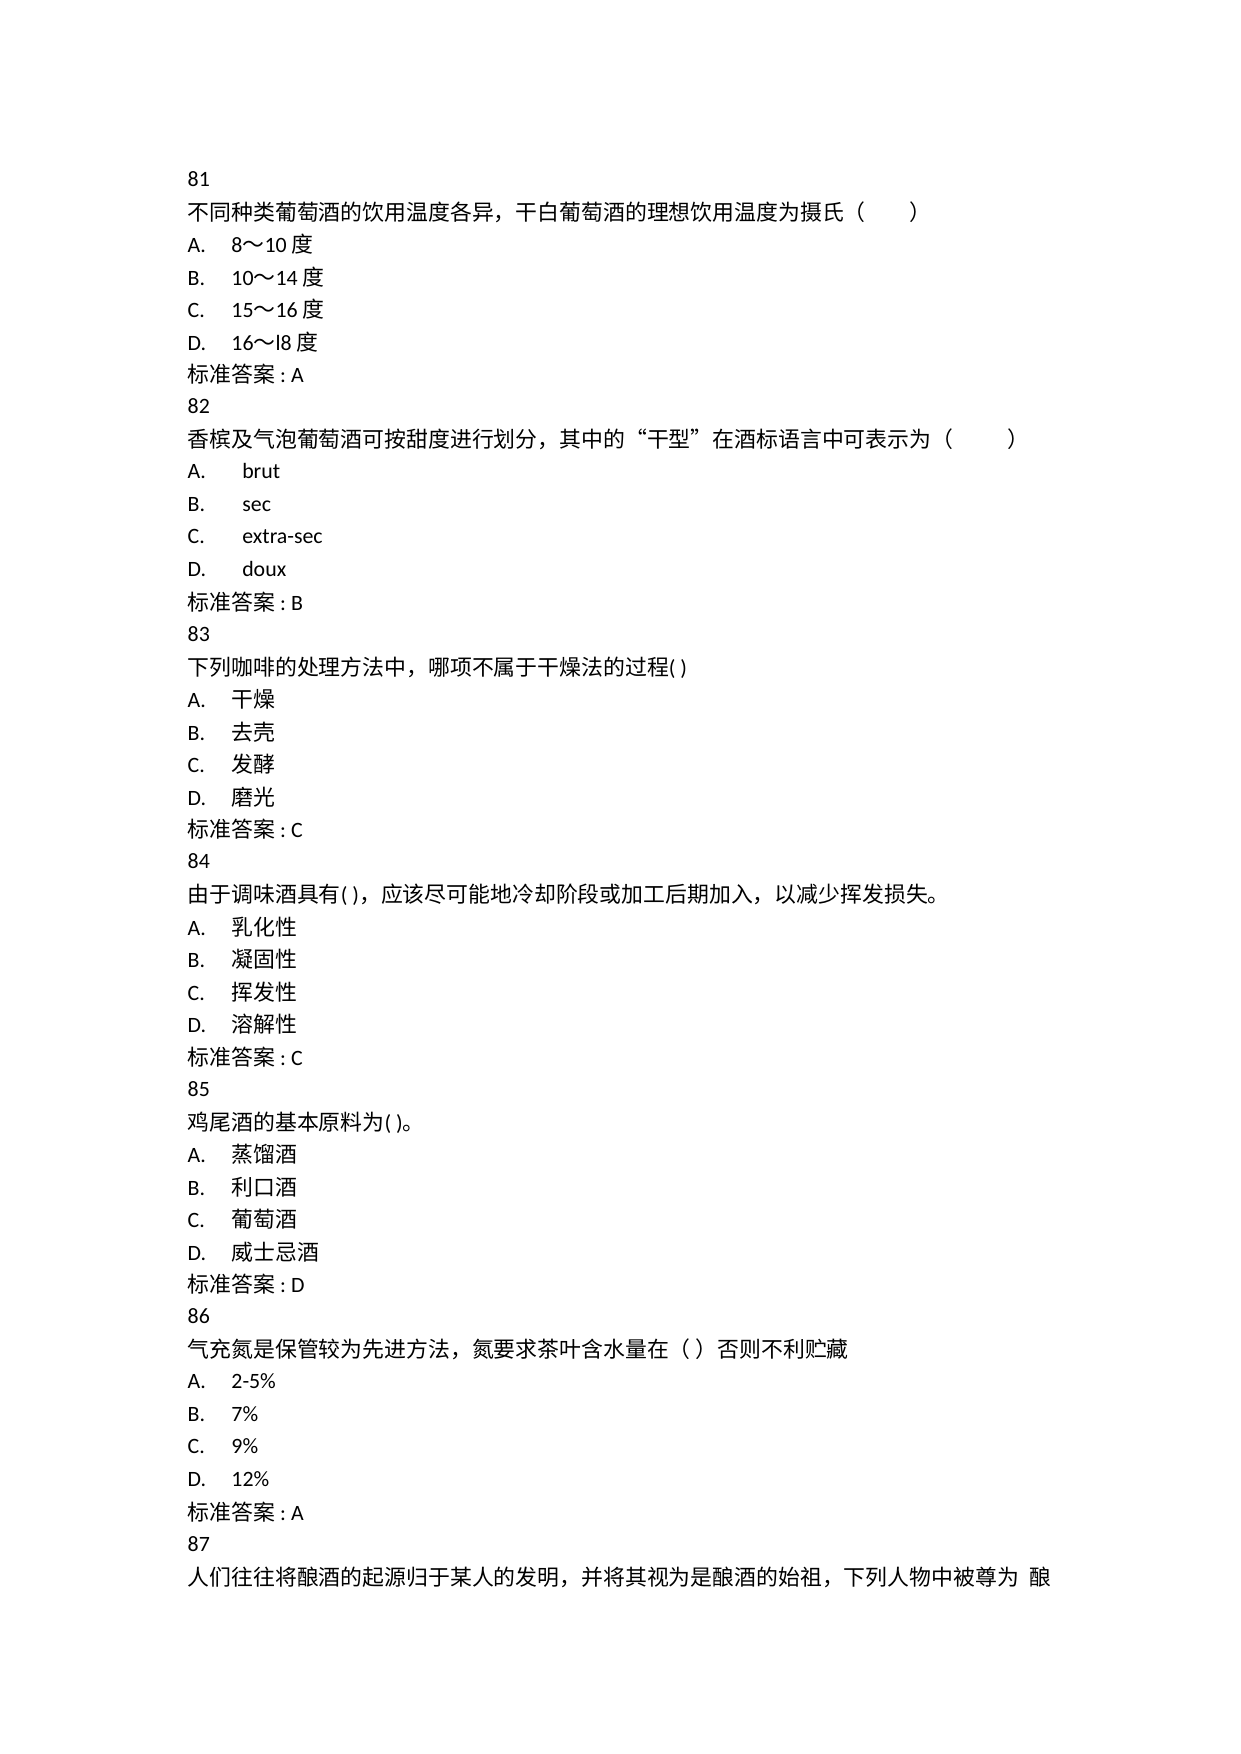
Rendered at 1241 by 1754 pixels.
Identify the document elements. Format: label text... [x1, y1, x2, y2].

text 下列咖啡的处理方法中，哪项不属于干燥法的过程( ) [187, 649, 1053, 682]
text B. 凝固性 [187, 942, 1053, 974]
text D. 溶解性 [187, 1007, 1053, 1039]
text C. 15～16度 [187, 292, 1053, 324]
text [187, 1559, 1053, 1592]
text C. 9% [187, 1429, 1053, 1462]
text 气充氮是保管较为先进方法，氮要求茶叶含水量在（ ）否则不利贮藏 [187, 1332, 1053, 1364]
text 85 [187, 1072, 1053, 1104]
text B. 去壳 [187, 714, 1053, 747]
text 84 [187, 844, 1053, 877]
text B. sec [187, 487, 1053, 519]
text D. doux [187, 552, 1053, 584]
text A. 蒸馏酒 [187, 1137, 1053, 1169]
text C. 葡萄酒 [187, 1202, 1053, 1234]
text B. 7% [187, 1397, 1053, 1429]
text 标准答案 : A [187, 1494, 1053, 1527]
text A. 8～10度 [187, 227, 1053, 259]
text C. extra-sec [187, 519, 1053, 552]
text A. 2-5% [187, 1364, 1053, 1397]
text 标准答案 : C [187, 1039, 1053, 1072]
text C. 挥发性 [187, 974, 1053, 1007]
text 86 [187, 1299, 1053, 1332]
text A. 干燥 [187, 682, 1053, 714]
text 香槟及气泡葡萄酒可按甜度进行划分，其中的“干型”在酒标语言中可表示为（ ） [187, 422, 1053, 454]
text 标准答案 : A [187, 357, 1053, 389]
text 不同种类葡萄酒的饮用温度各异，干白葡萄酒的理想饮用温度为摄氏（ ） [187, 194, 1053, 227]
text C. 发酵 [187, 747, 1053, 779]
text 82 [187, 389, 1053, 422]
text 标准答案 : C [187, 812, 1053, 844]
text 标准答案 : B [187, 584, 1053, 617]
text 由于调味酒具有( )，应该尽可能地冷却阶段或加工后期加入，以减少挥发损失。 [187, 877, 1053, 909]
text 81 [187, 162, 1053, 194]
text D. 16～l8度 [187, 324, 1053, 357]
text B. 利口酒 [187, 1169, 1053, 1202]
text D. 磨光 [187, 779, 1053, 812]
text A. 乳化性 [187, 909, 1053, 942]
text 标准答案 : D [187, 1267, 1053, 1299]
text A. brut [187, 454, 1053, 487]
text D. 威士忌酒 [187, 1234, 1053, 1267]
text 87 [187, 1527, 1053, 1559]
text D. 12% [187, 1462, 1053, 1494]
text B. 10～14度 [187, 259, 1053, 292]
text 83 [187, 617, 1053, 649]
text 鸡尾酒的基本原料为( )。 [187, 1104, 1053, 1137]
